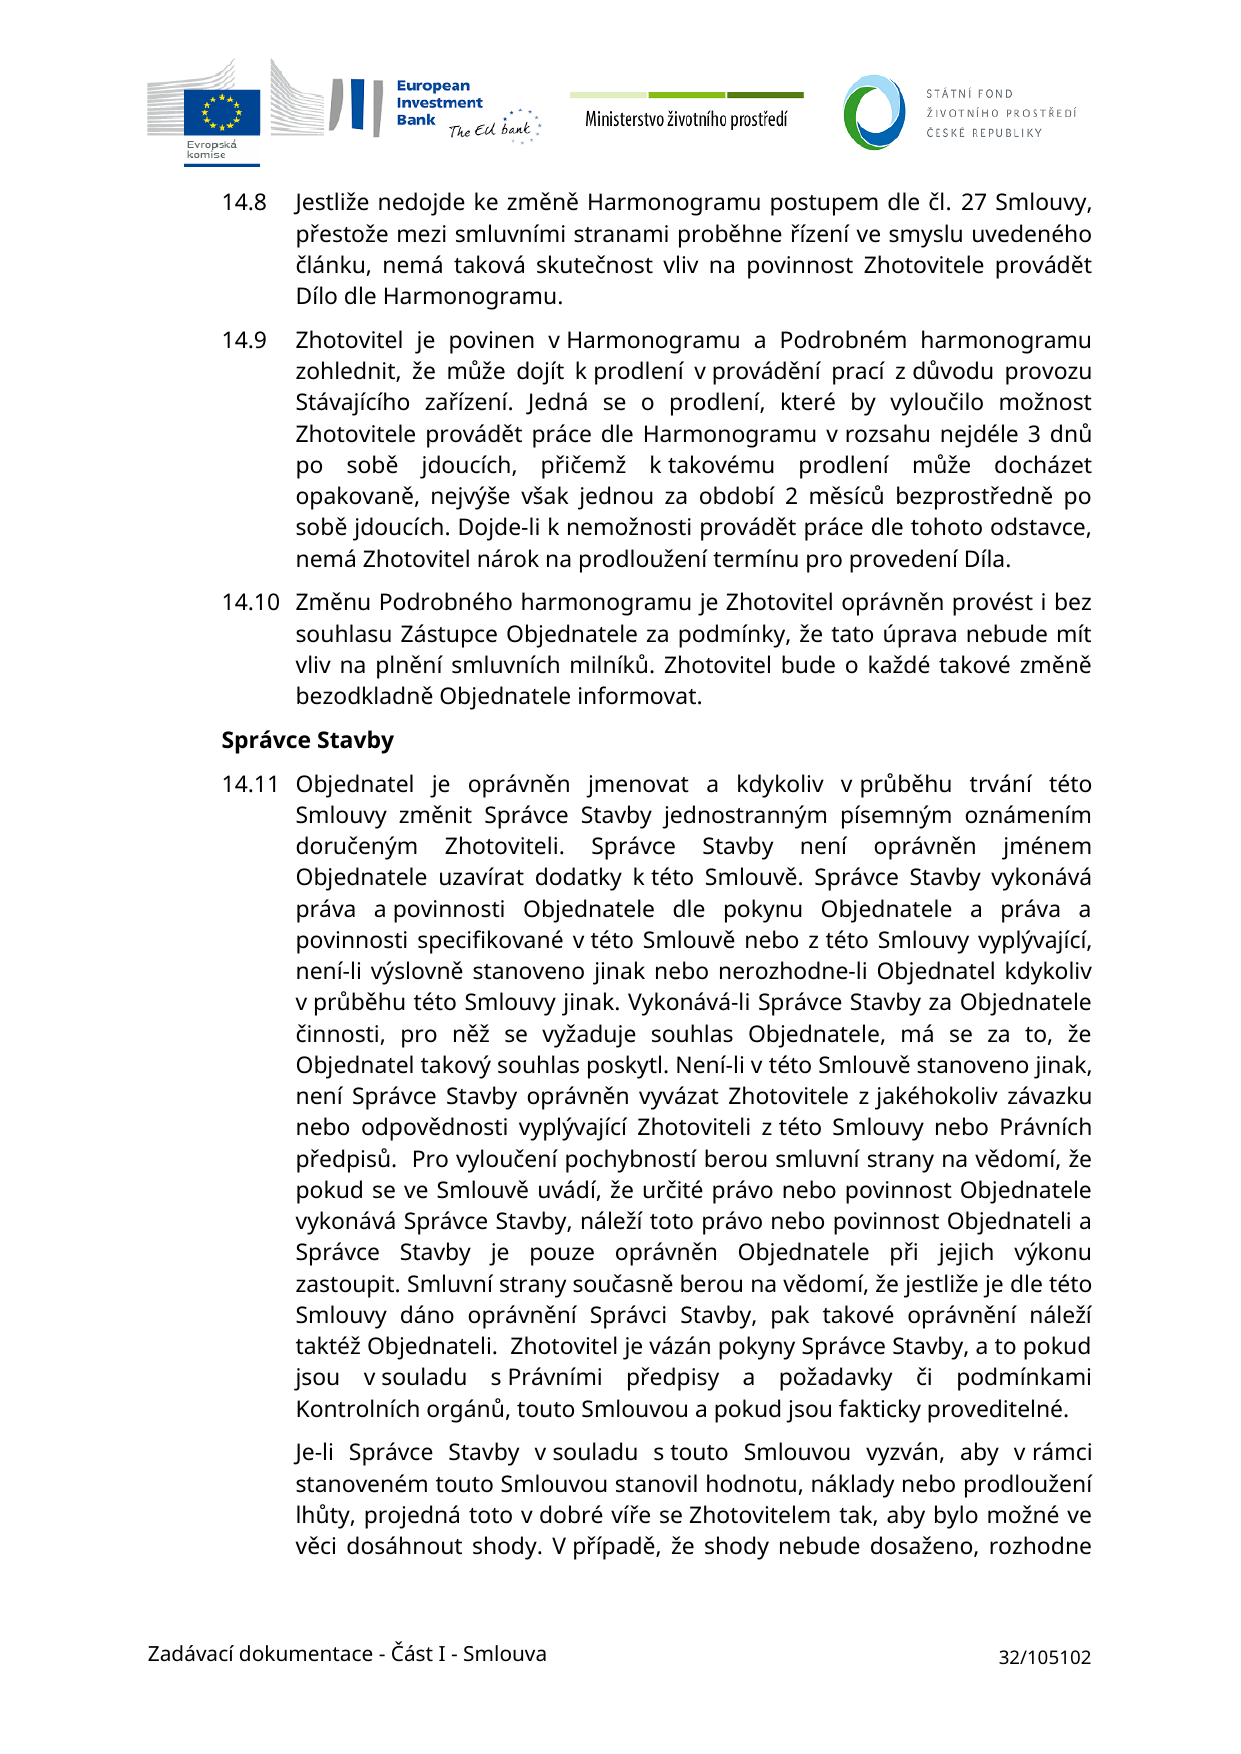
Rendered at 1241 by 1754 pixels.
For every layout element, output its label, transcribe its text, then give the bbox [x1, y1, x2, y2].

text Správce Stavby [221, 724, 1093, 755]
picture [147, 55, 1092, 167]
list Změnu Podrobného harmonogramu je Zhotovitel oprávněn provést i bez souhlasu Zástupce Objednatele za podmínky, že tato úprava nebude mít vliv na plnění smluvních milníků. Zhotovitel bude o každé takové změně bezodkladně Objednatele informovat. [221, 586, 1093, 711]
list Objednatel je oprávněn jmenovat a kdykoliv v průběhu trvání této Smlouvy změnit Správce Stavby jednostranným písemným oznámením doručeným Zhotoviteli. Správce Stavby není oprávněn jménem Objednatele uzavírat dodatky k této Smlouvě. Správce Stavby vykonává práva a povinnosti Objednatele dle pokynu Objednatele a práva a povinnosti specifikované v této Smlouvě nebo z této Smlouvy vyplývající, není-li výslovně stanoveno jinak nebo nerozhodne-li Objednatel kdykoliv v průběhu této Smlouvy jinak. Vykonává-li Správce Stavby za Objednatele činnosti, pro něž se vyžaduje souhlas Objednatele, má se za to, že Objednatel takový souhlas poskytl. Není-li v této Smlouvě stanoveno jinak, není Správce Stavby oprávněn vyvázat Zhotovitele z jakéhokoliv závazku nebo odpovědnosti vyplývající Zhotoviteli z této Smlouvy nebo Právních předpisů. Pro vyloučení pochybností berou smluvní strany na vědomí, že pokud se ve Smlouvě uvádí, že určité právo nebo povinnost Objednatele vykonává Správce Stavby, náleží toto právo nebo povinnost Objednateli a Správce Stavby je pouze oprávněn Objednatele při jejich výkonu zastoupit. Smluvní strany současně berou na vědomí, že jestliže je dle této Smlouvy dáno oprávnění Správci Stavby, pak takové oprávnění náleží taktéž Objednateli. Zhotovitel je vázán pokyny Správce Stavby, a to pokud jsou v souladu s Právními předpisy a požadavky či podmínkami Kontrolních orgánů, touto Smlouvou a pokud jsou fakticky proveditelné. [221, 767, 1093, 1424]
list Zhotovitel je povinen v Harmonogramu a Podrobném harmonogramu zohlednit, že může dojít k prodlení v provádění prací z důvodu provozu Stávajícího zařízení. Jedná se o prodlení, které by vyloučilo možnost Zhotovitele provádět práce dle Harmonogramu v rozsahu nejdéle 3 dnů po sobě jdoucích, přičemž k takovému prodlení může docházet opakovaně, nejvýše však jednou za období 2 měsíců bezprostředně po sobě jdoucích. Dojde-li k nemožnosti provádět práce dle tohoto odstavce, nemá Zhotovitel nárok na prodloužení termínu pro provedení Díla. [221, 324, 1093, 574]
list Jestliže nedojde ke změně Harmonogramu postupem dle čl. 27 Smlouvy, přestože mezi smluvními stranami proběhne řízení ve smyslu uvedeného článku, nemá taková skutečnost vliv na povinnost Zhotovitele provádět Dílo dle Harmonogramu. [221, 186, 1093, 311]
